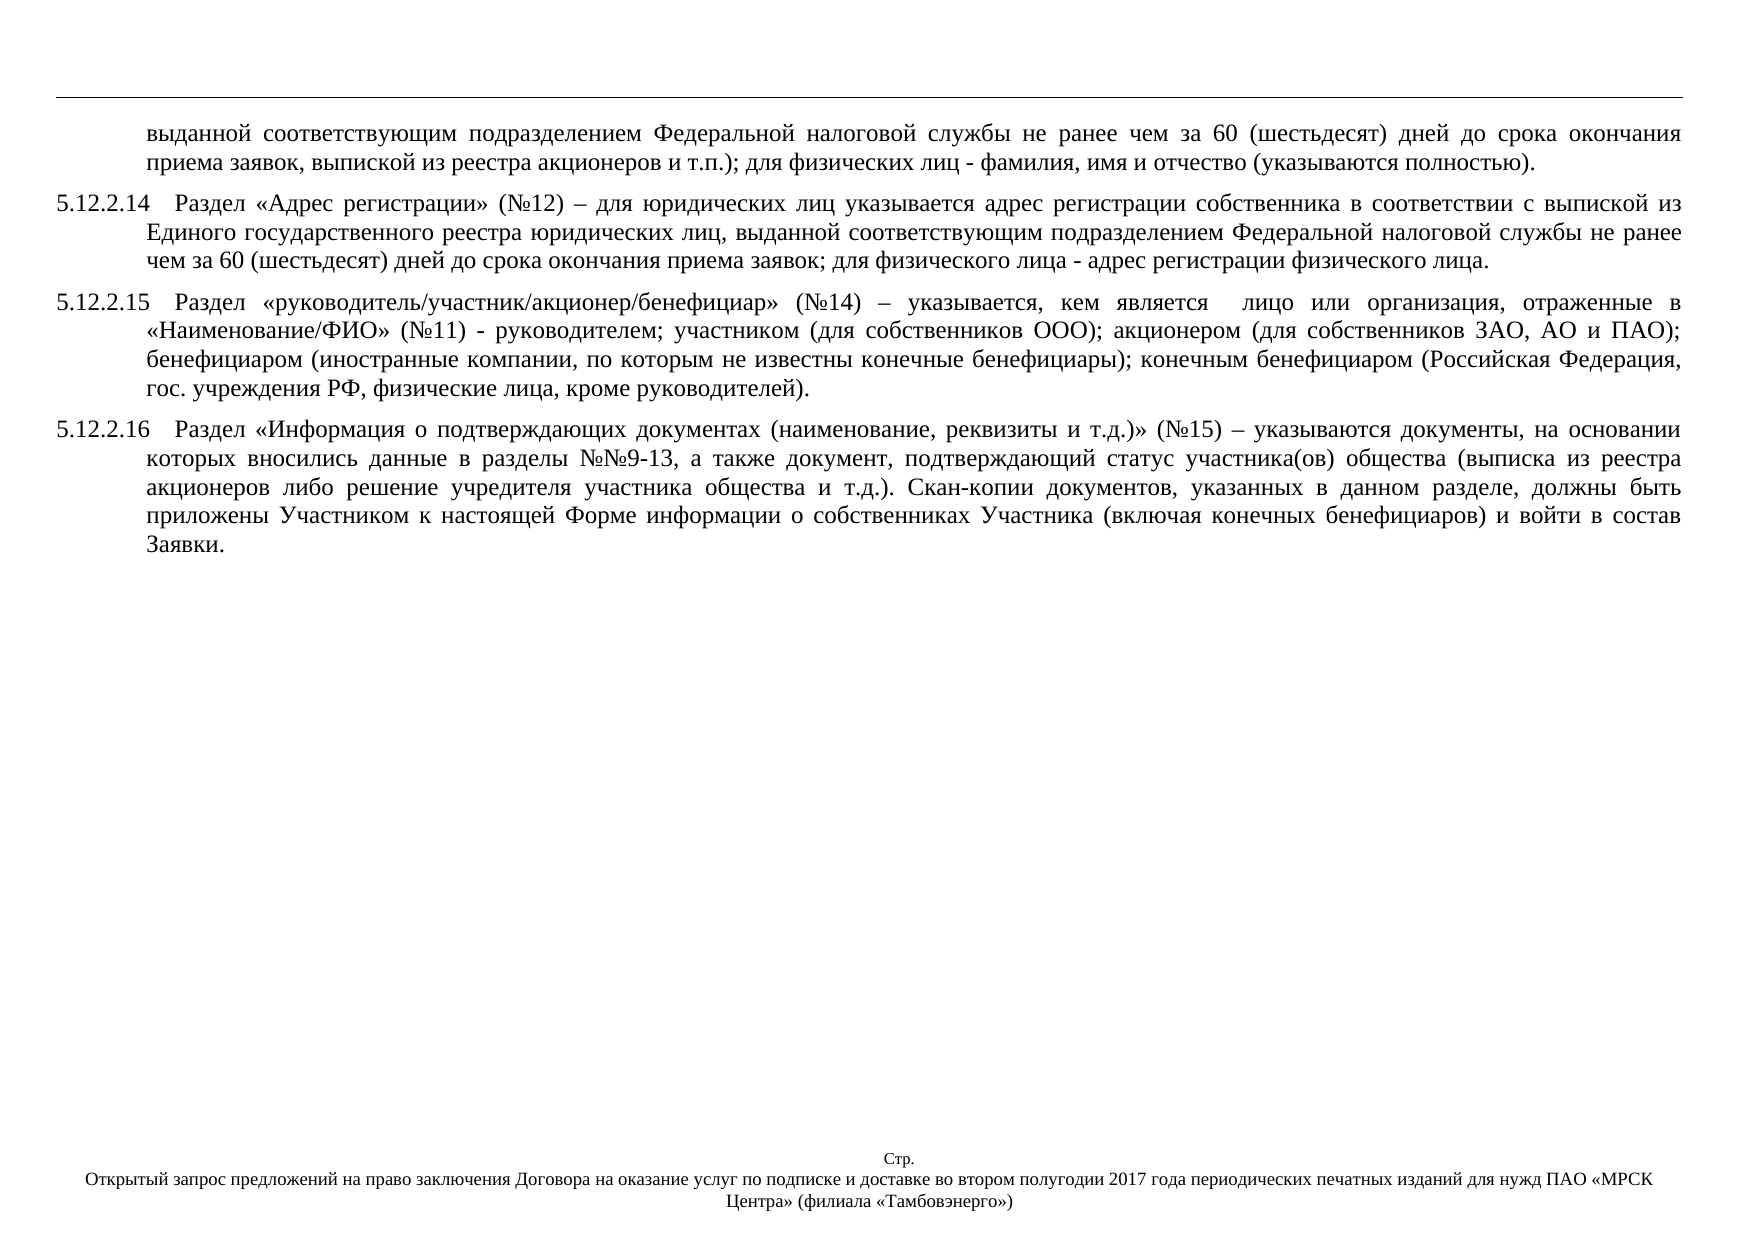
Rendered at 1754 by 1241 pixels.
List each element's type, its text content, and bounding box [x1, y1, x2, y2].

list Раздел «Адрес регистрации» (№12) – для юридических лиц указывается адрес регистрации собственника в соответствии с выпиской из Единого государственного реестра юридических лиц, выданной соответствующим подразделением Федеральной налоговой службы не ранее чем за 60 (шестьдесят) дней до срока окончания приема заявок; для физического лица - адрес регистрации физического лица. [56, 188, 1683, 274]
list Раздел «руководитель/участник/акционер/бенефициар» (№14) – указывается, кем является лицо или организация, отраженные в «Наименование/ФИО» (№11) - руководителем; участником (для собственников ООО); акционером (для собственников ЗАО, АО и ПАО); бенефициаром (иностранные компании, по которым не известны конечные бенефициары); конечным бенефициаром (Российская Федерация, гос. учреждения РФ, физические лица, кроме руководителей). [56, 287, 1683, 402]
list Раздел «Информация о подтверждающих документах (наименование, реквизиты и т.д.)» (№15) – указываются документы, на основании которых вносились данные в разделы №№9-13, а также документ, подтверждающий статус участника(ов) общества (выписка из реестра акционеров либо решение учредителя участника общества и т.д.). Скан-копии документов, указанных в данном разделе, должны быть приложены Участником к настоящей Форме информации о собственниках Участника (включая конечных бенефициаров) и войти в состав Заявки. [56, 414, 1683, 558]
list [56, 118, 1683, 176]
